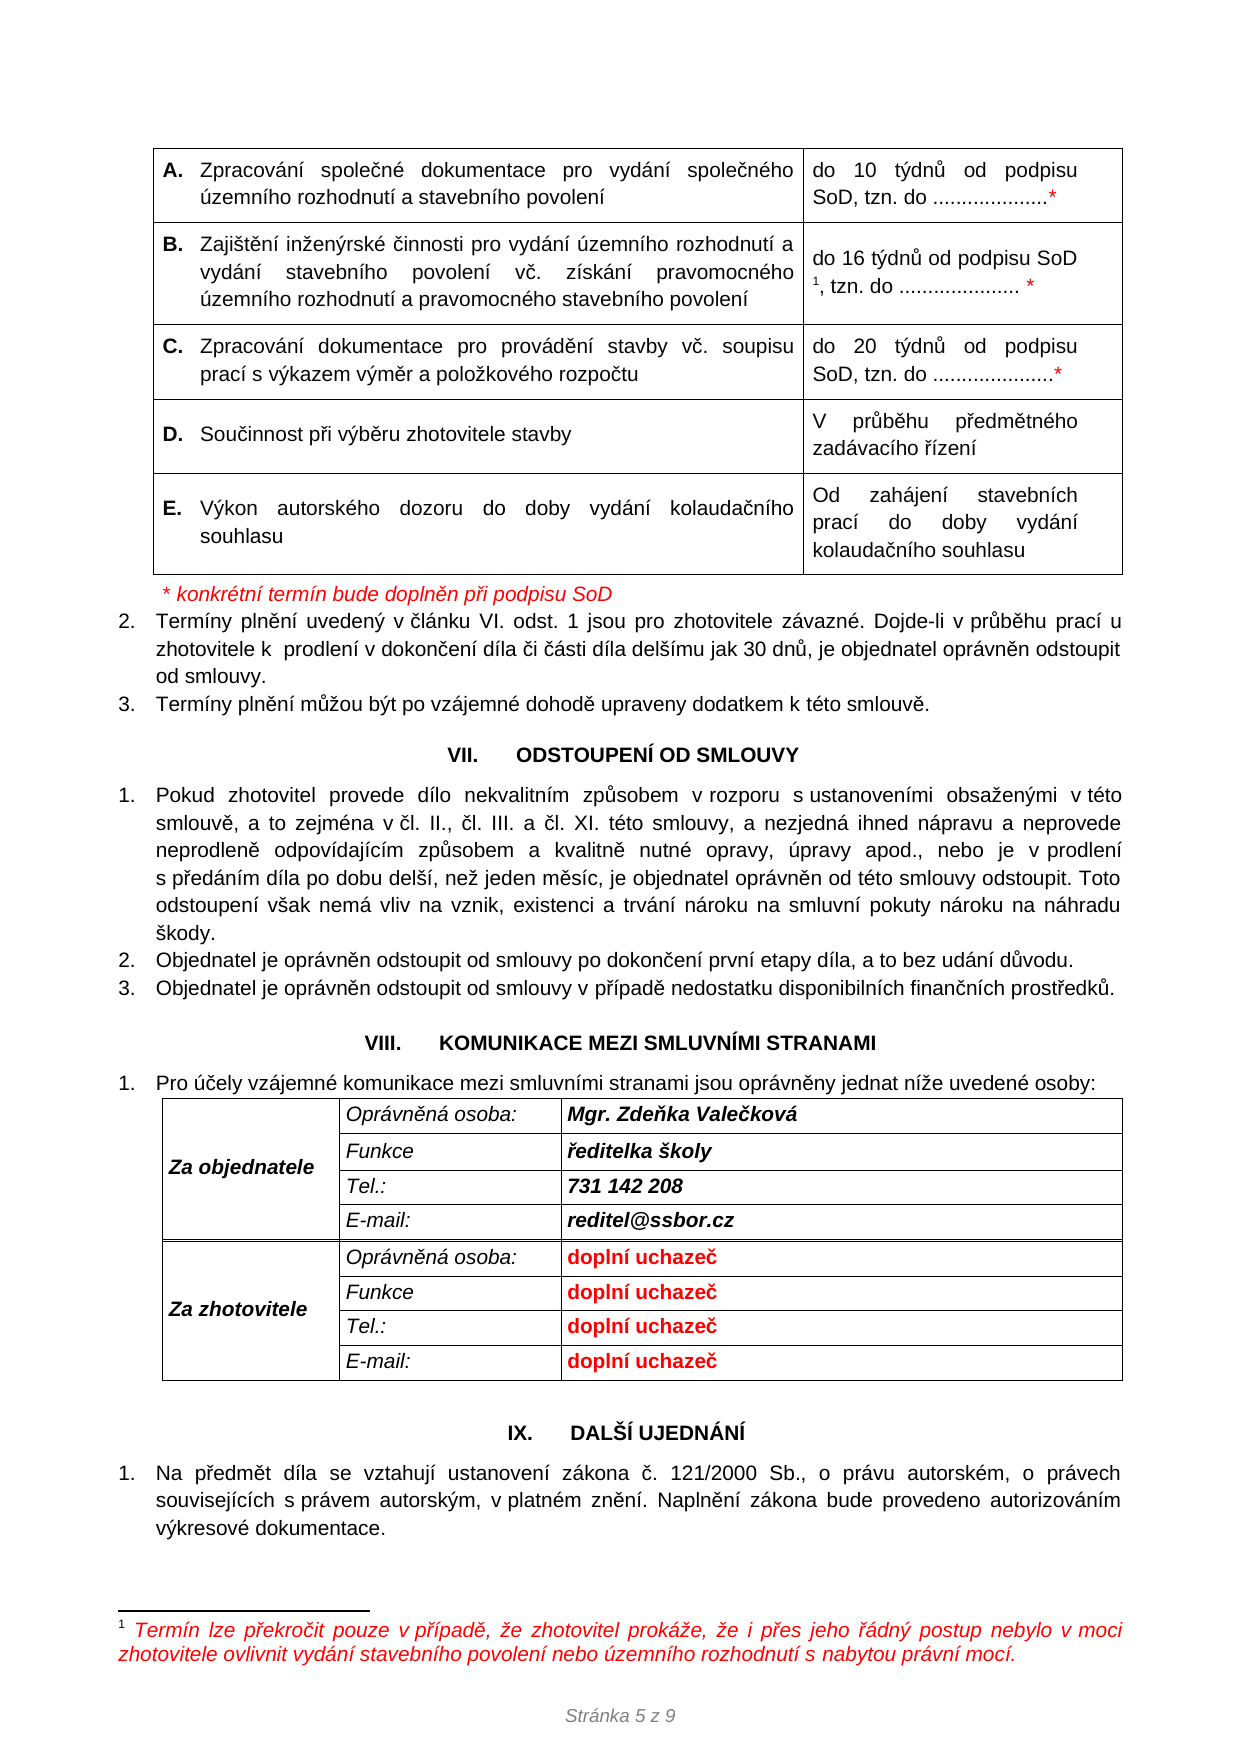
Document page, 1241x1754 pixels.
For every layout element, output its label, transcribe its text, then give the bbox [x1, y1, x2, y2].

table_cell V průběhu předmětného zadávacího řízení [804, 400, 1122, 473]
list Odstoupení od smlouvy [156, 743, 1122, 767]
table_cell Tel.: [340, 1171, 561, 1204]
table_cell doplní uchazeč [562, 1277, 1122, 1310]
table_header Mgr. Zdeňka Valečková [562, 1099, 1122, 1133]
list Objednatel je oprávněn odstoupit od smlouvy v případě nedostatku disponibilních finančních prostředků. [118, 976, 1122, 999]
table_cell do 16 týdnů od podpisu SoD , tzn. do ..................... * [804, 223, 1122, 324]
table_cell Funkce [340, 1277, 561, 1310]
table_cell Funkce [340, 1134, 561, 1169]
table_cell 731 142 208 [562, 1171, 1122, 1204]
table_cell E-mail: [340, 1205, 561, 1239]
table_cell doplní uchazeč [562, 1346, 1122, 1380]
table_cell do 20 týdnů od podpisu SoD, tzn. do .....................* [804, 325, 1122, 399]
table_header Oprávněná osoba: [340, 1099, 561, 1133]
table_cell reditel@ssbor.cz [562, 1205, 1122, 1239]
table_cell Tel.: [340, 1311, 561, 1345]
list Termíny plnění můžou být po vzájemné dohodě upraveny dodatkem k této smlouvě. [118, 692, 1122, 716]
list Termíny plnění uvedený v článku VI. odst. 1 jsou pro zhotovitele závazné. Dojde-li v průběhu prací u zhotovitele k prodlení v dokončení díla či části díla delšímu jak 30 dnů, je objednatel oprávněn odstoupit od smlouvy. [118, 609, 1122, 688]
table_cell E-mail: [340, 1346, 561, 1380]
table_cell doplní uchazeč [562, 1242, 1122, 1276]
list Na předmět díla se vztahují ustanovení zákona č. 121/2000 Sb., o právu autorském, o právech souvisejících s právem autorským, v platném znění. Naplnění zákona bude provedeno autorizováním výkresové dokumentace. [118, 1461, 1122, 1540]
table_cell Od zahájení stavebních prací do doby vydání kolaudačního souhlasu [804, 474, 1122, 574]
list Pro účely vzájemné komunikace mezi smluvními stranami jsou oprávněny jednat níže uvedené osoby: [118, 1071, 1122, 1094]
table_cell Zajištění inženýrské činnosti pro vydání územního rozhodnutí a vydání stavebního povolení vč. získání pravomocného územního rozhodnutí a pravomocného stavebního povolení [154, 223, 803, 324]
table_header Za objednatele [163, 1099, 339, 1239]
table_cell Zpracování dokumentace pro provádění stavby vč. soupisu prací s výkazem výměr a položkového rozpočtu [154, 325, 803, 399]
table_header Zpracování společné dokumentace pro vydání společného územního rozhodnutí a stavebního povolení [154, 149, 803, 222]
table_cell Součinnost při výběru zhotovitele stavby [154, 400, 803, 473]
table_cell Za zhotovitele [163, 1242, 339, 1380]
table_cell Oprávněná osoba: [340, 1242, 561, 1276]
list Komunikace mezi smluvními stranami [156, 1031, 1122, 1054]
list Pokud zhotovitel provede dílo nekvalitním způsobem v rozporu s ustanoveními obsaženými v této smlouvě, a to zejména v čl. II., čl. III. a čl. XI. této smlouvy, a nezjedná ihned nápravu a neprovede neprodleně odpovídajícím způsobem a kvalitně nutné opravy, úpravy apod., nebo je v prodlení s předáním díla po dobu delší, než jeden měsíc, je objednatel oprávněn od této smlouvy odstoupit. Toto odstoupení však nemá vliv na vznik, existenci a trvání nároku na smluvní pokuty nároku na náhradu škody. [118, 783, 1122, 944]
table_header do 10 týdnů od podpisu SoD, tzn. do ....................* [804, 149, 1122, 222]
table_cell ředitelka školy [562, 1134, 1122, 1169]
list Objednatel je oprávněn odstoupit od smlouvy po dokončení první etapy díla, a to bez udání důvodu. [118, 948, 1122, 972]
table_cell doplní uchazeč [562, 1311, 1122, 1345]
text * konkrétní termín bude doplněn při podpisu SoD [162, 582, 1122, 606]
table_cell Výkon autorského dozoru do doby vydání kolaudačního souhlasu [154, 474, 803, 574]
list Další ujednání [156, 1421, 1122, 1445]
